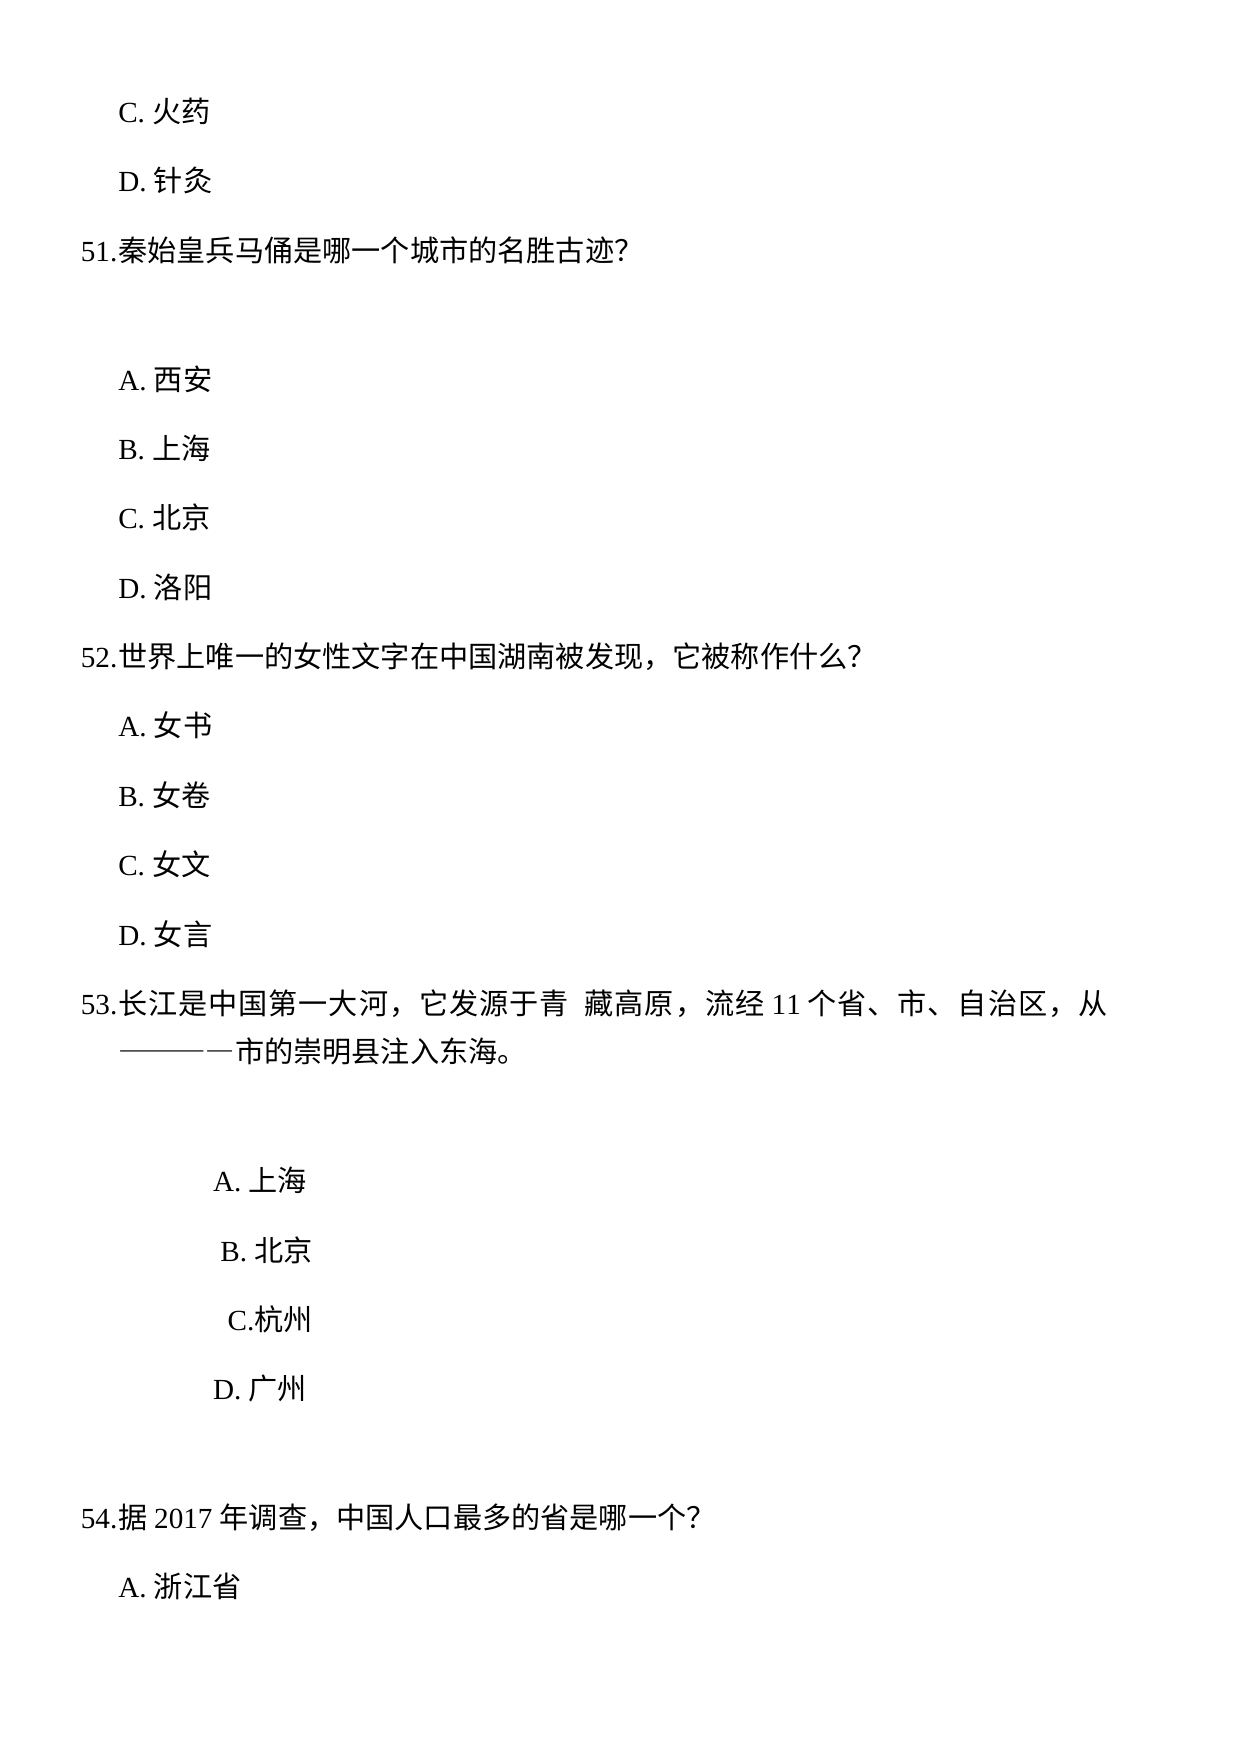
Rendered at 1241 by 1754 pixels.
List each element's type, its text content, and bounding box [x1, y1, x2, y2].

text D. 女言 [118, 911, 1107, 953]
text B. 女卷 [118, 772, 1107, 815]
text C. 北京 [118, 495, 1107, 537]
text C.杭州 [118, 1297, 1107, 1339]
text B. 上海 [118, 426, 1107, 468]
text B. 北京 [118, 1227, 1107, 1269]
text A. 浙江省 [118, 1564, 1107, 1606]
text D. 针灸 [118, 158, 1107, 200]
text C. 火药 [118, 89, 1107, 131]
list 据 2017 年调查，中国人口最多的省是哪一个？ [81, 1495, 1107, 1537]
text C. 女文 [118, 842, 1107, 884]
list 长江是中国第一大河，它发源于青 藏高原，流经11个省、市、自治区，从 ————市的崇明县注入东海。 [81, 981, 1107, 1071]
list 世界上唯一的女性文字在中国湖南被发现，它被称作什么？ [81, 634, 1107, 676]
text D. 广州 [118, 1366, 1107, 1408]
list 秦始皇兵马俑是哪一个城市的名胜古迹？ [81, 227, 1107, 270]
text A. 西安 [118, 356, 1107, 398]
text D. 洛阳 [118, 564, 1107, 607]
text A. 上海 [118, 1158, 1107, 1200]
text A. 女书 [118, 703, 1107, 745]
